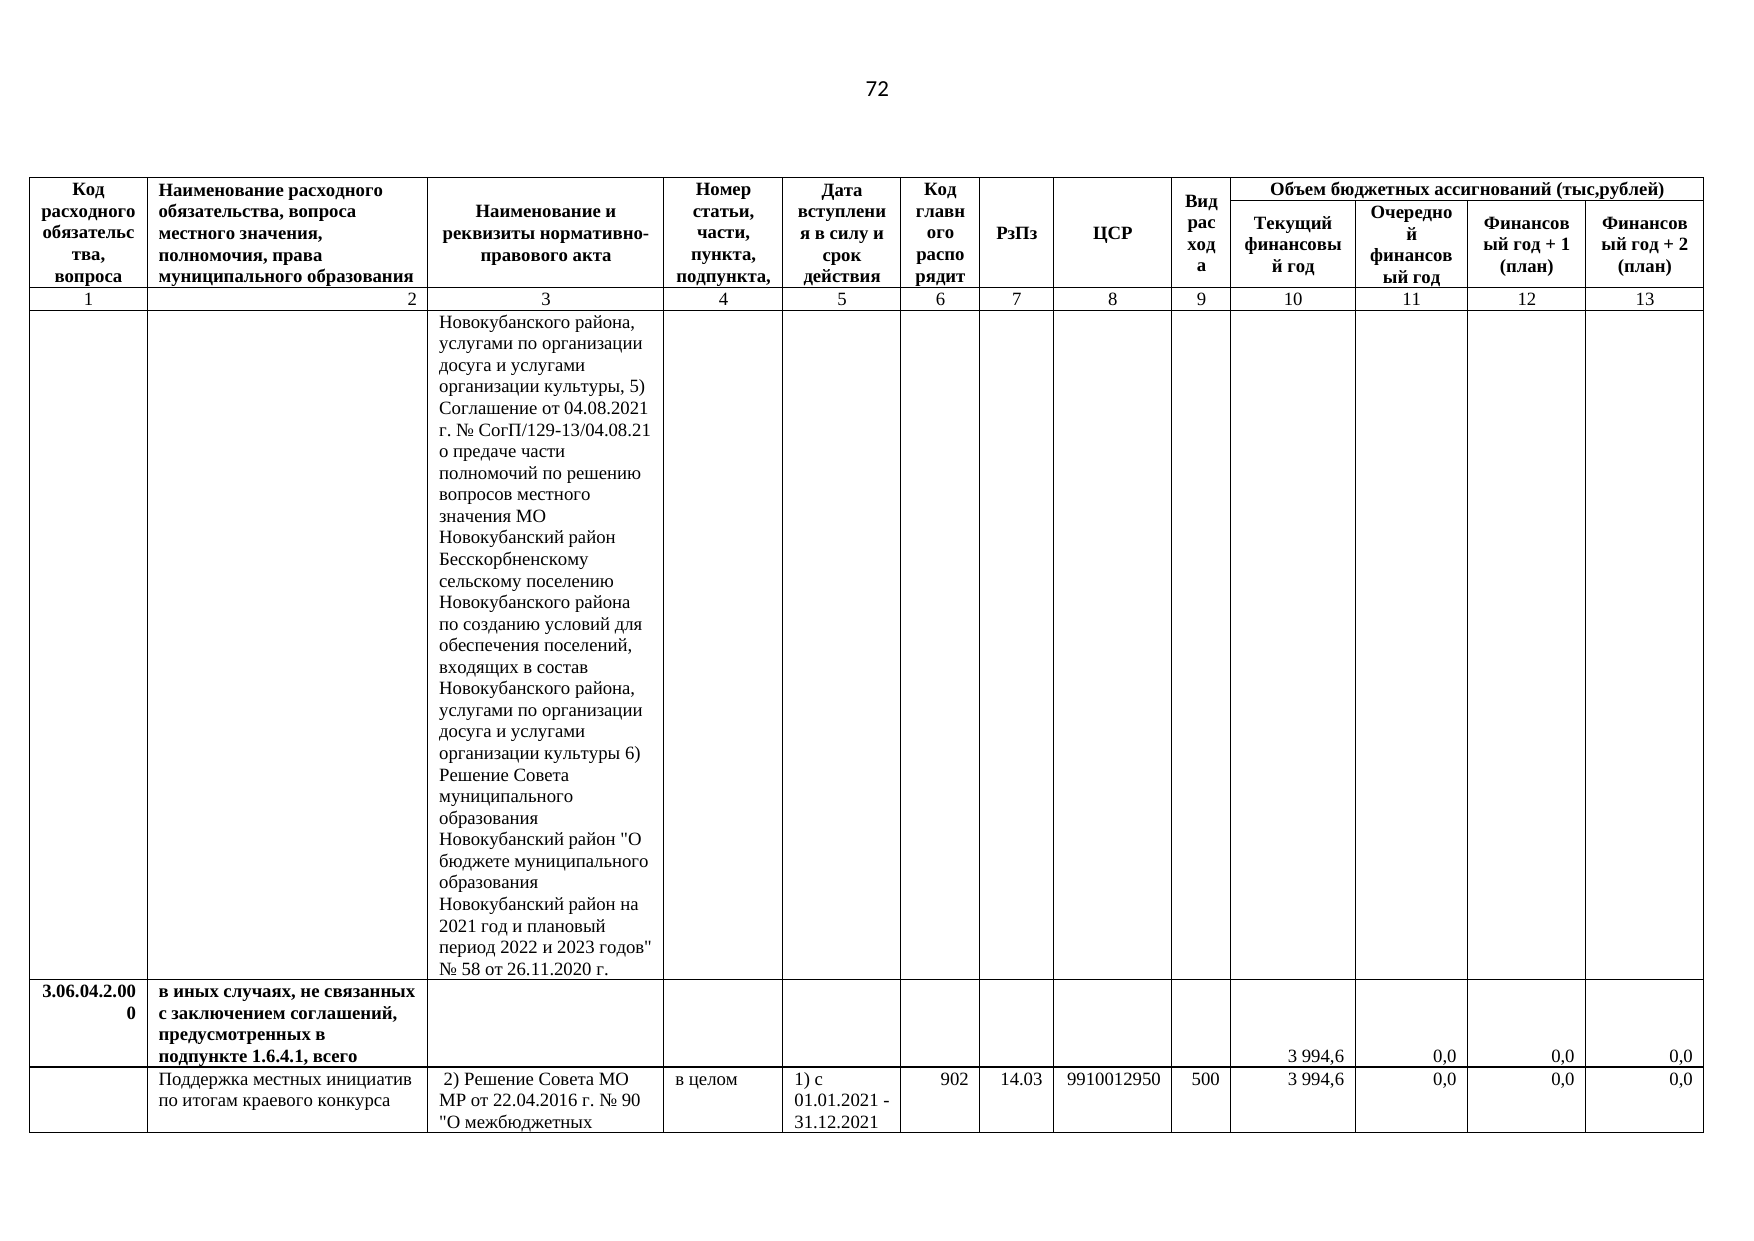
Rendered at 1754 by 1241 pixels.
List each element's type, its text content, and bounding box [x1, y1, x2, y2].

table_header Код главного распорядителя бюджетных средств [901, 178, 979, 287]
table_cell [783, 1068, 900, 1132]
table_cell 12 [1468, 288, 1585, 310]
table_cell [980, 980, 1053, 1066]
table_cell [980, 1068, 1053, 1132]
table_cell 1 [30, 288, 147, 310]
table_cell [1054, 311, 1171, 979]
table_cell Финансовый год + 2 (план) [1586, 201, 1703, 287]
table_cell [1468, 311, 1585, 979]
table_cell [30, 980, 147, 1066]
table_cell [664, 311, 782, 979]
table_cell Финансовый год + 1 (план) [1468, 201, 1585, 287]
table_cell 8 [1054, 288, 1171, 310]
table_cell 4 [664, 288, 782, 310]
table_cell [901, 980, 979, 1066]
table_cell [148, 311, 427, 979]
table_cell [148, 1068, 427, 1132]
table_header РзПз [980, 178, 1053, 287]
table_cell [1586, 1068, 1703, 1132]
table_header Наименование расходного обязательства, вопроса местного значения, полномочия, права муниципального образования [148, 178, 427, 287]
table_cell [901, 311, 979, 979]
table_cell Очередной финансовый год [1356, 201, 1467, 287]
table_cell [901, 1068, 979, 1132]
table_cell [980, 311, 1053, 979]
table_cell 13 [1586, 288, 1703, 310]
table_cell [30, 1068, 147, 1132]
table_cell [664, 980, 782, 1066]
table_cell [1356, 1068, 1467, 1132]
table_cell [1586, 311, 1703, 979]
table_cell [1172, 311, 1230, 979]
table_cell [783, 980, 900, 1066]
table_cell 11 [1356, 288, 1467, 310]
table_header Код расходного обязательства, вопроса местного значения, полномочия, права муниципального образования [30, 178, 147, 287]
table_cell 9 [1172, 288, 1230, 310]
table_header Дата вступления в силу и срок действия [783, 178, 900, 287]
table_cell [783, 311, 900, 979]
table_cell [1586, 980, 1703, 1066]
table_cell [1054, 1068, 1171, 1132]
table_header Вид расхода [1172, 178, 1230, 287]
table_header Наименование и реквизиты нормативно-правового акта [428, 178, 663, 287]
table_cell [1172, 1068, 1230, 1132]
table_cell 2 [148, 288, 427, 310]
table_cell Текущий финансовый год [1231, 201, 1355, 287]
table_header ЦСР [1054, 178, 1171, 287]
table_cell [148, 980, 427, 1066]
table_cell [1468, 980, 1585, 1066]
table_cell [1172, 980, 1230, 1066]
table_header Объем бюджетных ассигнований (тыс,рублей) [1231, 178, 1703, 200]
table_cell 3 [428, 288, 663, 310]
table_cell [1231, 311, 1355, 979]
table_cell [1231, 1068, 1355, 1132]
table_cell 10 [1231, 288, 1355, 310]
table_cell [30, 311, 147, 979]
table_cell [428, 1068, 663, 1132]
table_cell 6 [901, 288, 979, 310]
table_header Номер статьи, части, пункта, подпункта, абзаца [664, 178, 782, 287]
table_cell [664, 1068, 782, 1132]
table_cell 5 [783, 288, 900, 310]
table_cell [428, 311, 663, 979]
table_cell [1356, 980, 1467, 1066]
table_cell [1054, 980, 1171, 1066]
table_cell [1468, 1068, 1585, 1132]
table_cell 7 [980, 288, 1053, 310]
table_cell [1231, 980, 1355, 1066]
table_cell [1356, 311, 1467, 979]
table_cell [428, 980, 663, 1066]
